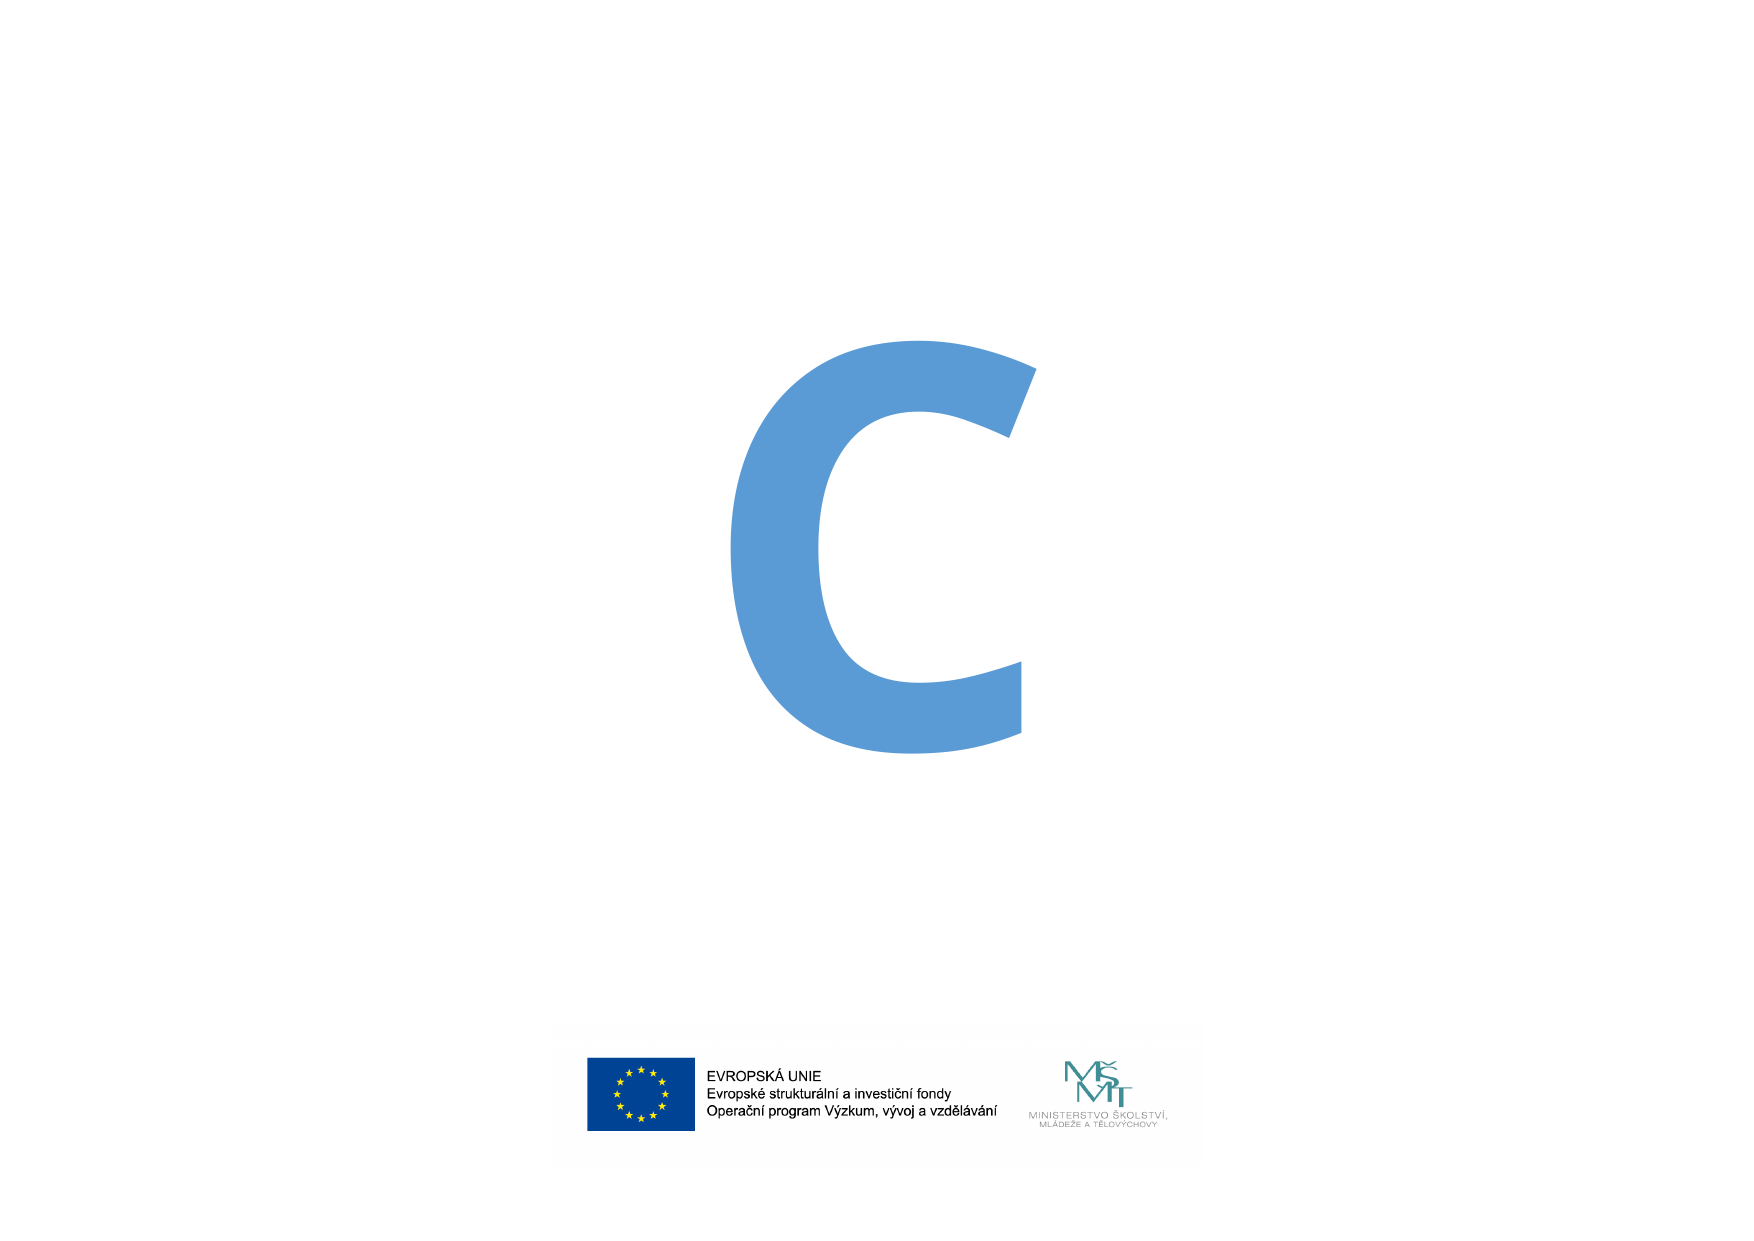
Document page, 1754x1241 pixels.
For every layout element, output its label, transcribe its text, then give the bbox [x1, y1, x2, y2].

picture [551, 1021, 1203, 1167]
text C [148, 148, 1606, 914]
